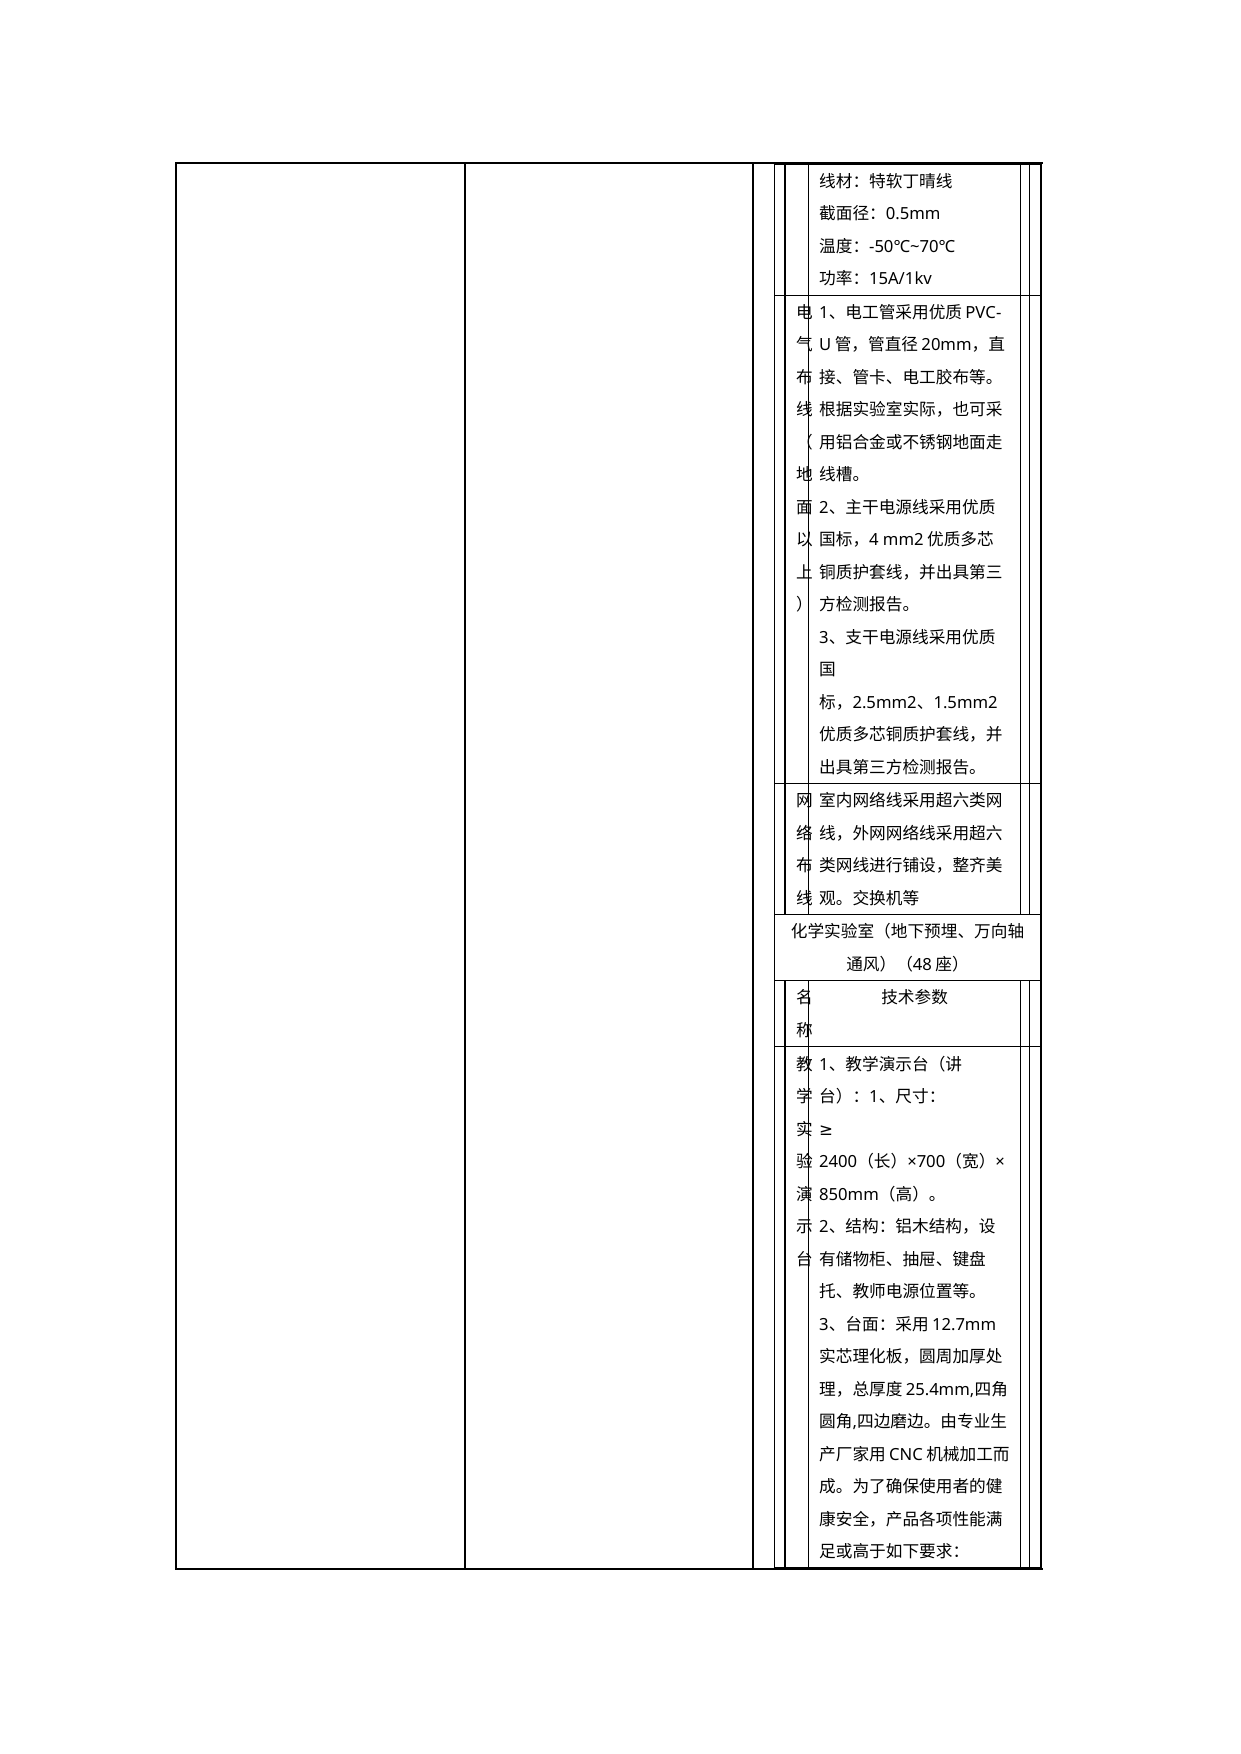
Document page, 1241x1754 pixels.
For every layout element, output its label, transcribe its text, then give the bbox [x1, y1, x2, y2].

table_cell [786, 981, 808, 1046]
table_cell [775, 915, 1040, 980]
table_cell [809, 165, 1020, 295]
table_cell [775, 1047, 784, 1567]
table_cell [1030, 165, 1040, 295]
table_cell [1021, 784, 1029, 914]
table_cell [754, 164, 774, 1568]
table_cell [1021, 1047, 1029, 1567]
table_cell [809, 296, 1020, 783]
table_cell [1030, 296, 1040, 783]
table_cell [775, 784, 784, 914]
table_cell [1030, 784, 1040, 914]
table_cell [775, 296, 784, 783]
table_cell [1021, 981, 1029, 1046]
table_cell [809, 981, 1020, 1046]
table_cell [1030, 981, 1040, 1046]
table_cell [775, 981, 784, 1046]
table_cell [786, 784, 808, 914]
table_cell [775, 165, 784, 295]
table_cell [786, 296, 808, 783]
table_cell [466, 164, 752, 1568]
table_cell [1030, 1047, 1040, 1567]
table_cell [786, 1047, 808, 1567]
table_cell [786, 165, 808, 295]
table_cell [809, 784, 1020, 914]
table_cell [1021, 296, 1029, 783]
table_cell 1 [177, 164, 464, 1568]
table_cell [1021, 165, 1029, 295]
table_cell [809, 1047, 1020, 1567]
